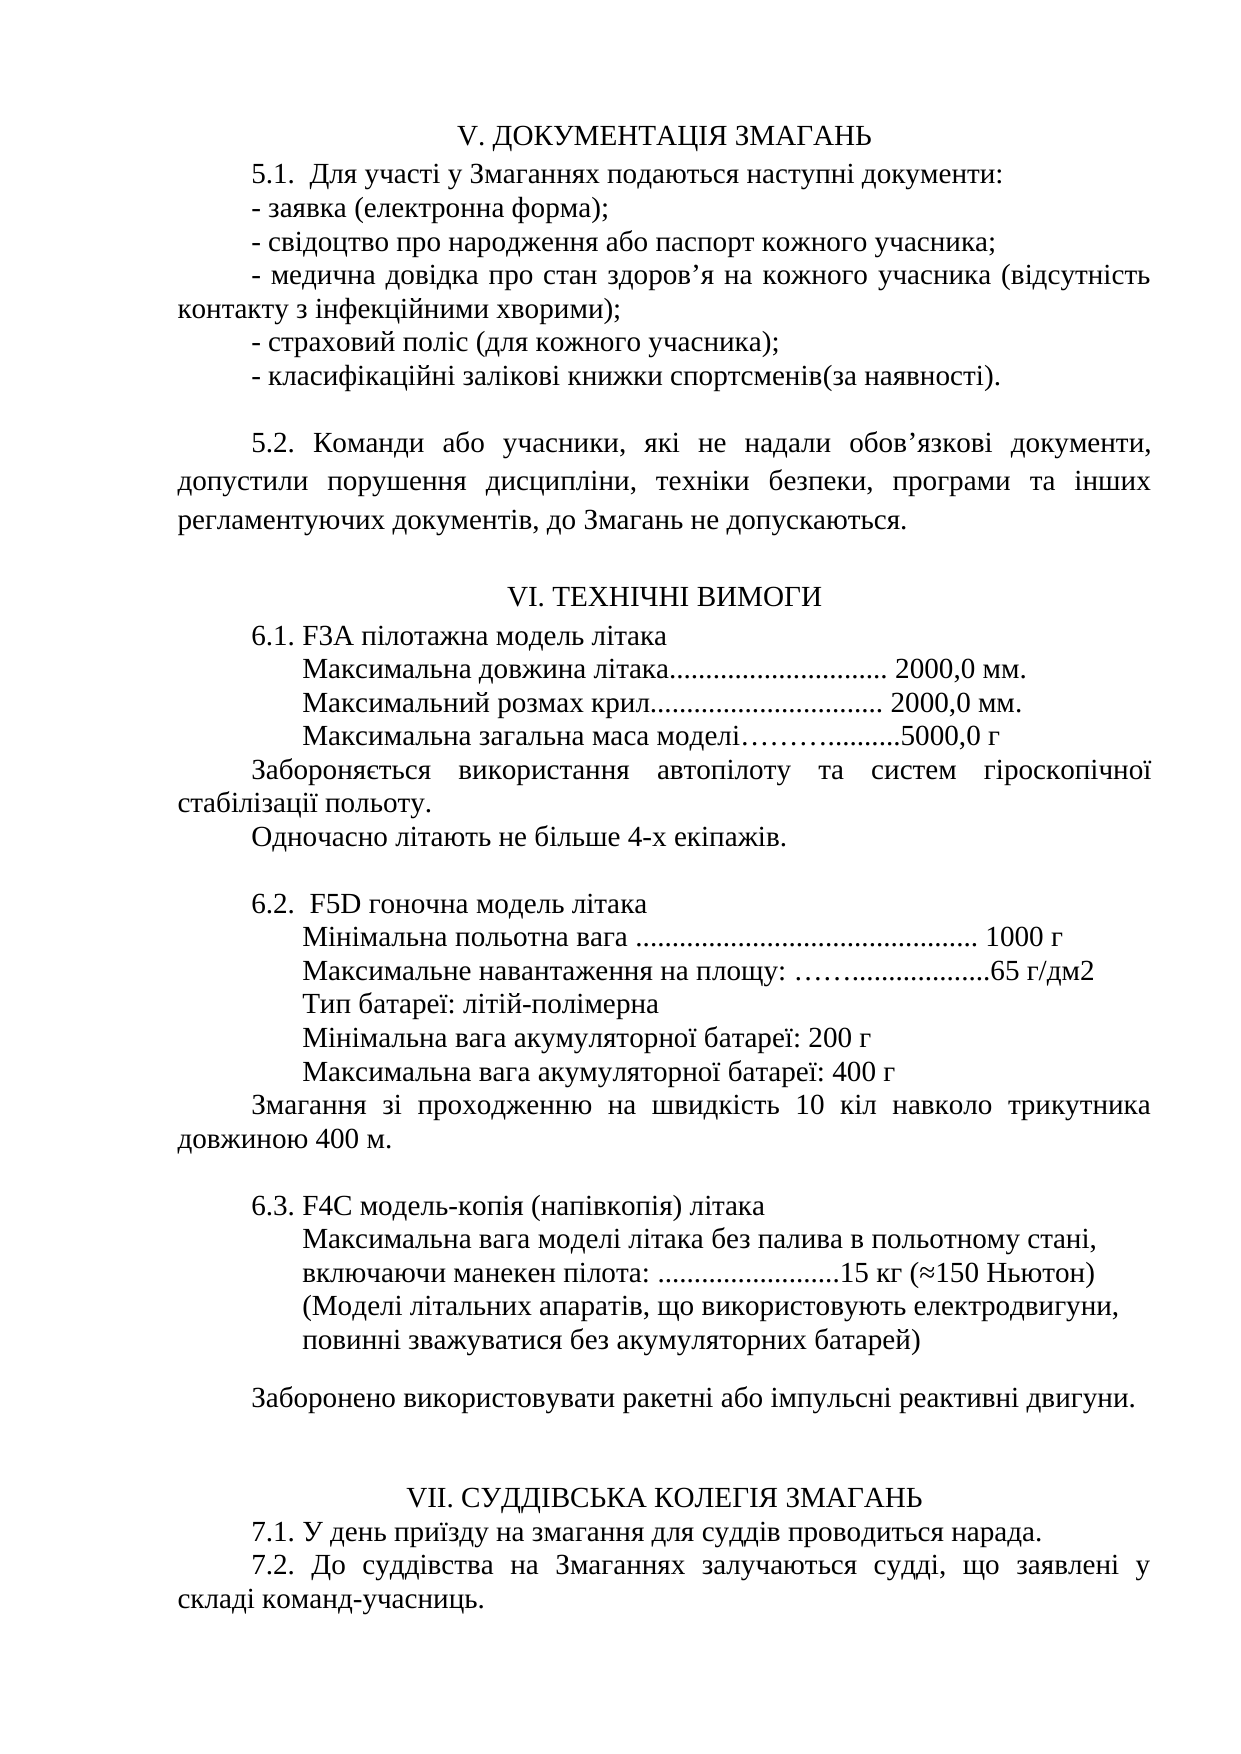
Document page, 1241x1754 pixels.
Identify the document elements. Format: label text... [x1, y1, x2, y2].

text - свідоцтво про народження або паспорт кожного учасника; [177, 224, 1152, 257]
text 5.1. Для участі у Змаганнях подаються наступні документи: [177, 157, 1152, 190]
text 7.1. У день приїзду на змагання для суддів проводиться нарада. [177, 1514, 1152, 1547]
text Максимальна загальна маса моделі………..........5000,0 г [177, 718, 1152, 752]
text Максимальний розмах крил................................ 2000,0 мм. [177, 685, 1152, 718]
text Максимальне навантаження на площу: ……...................65 г/дм2 [177, 953, 1152, 987]
text Максимальна вага акумуляторної батареї: 400 г [177, 1054, 1152, 1087]
text 6.2. F5D гоночна модель літака [177, 886, 1152, 919]
text Максимальна довжина літака.............................. 2000,0 мм. [177, 651, 1152, 685]
text - заявка (електронна форма); [177, 190, 1152, 224]
text 7.2. До суддівства на Змаганнях залучаються судді, що заявлені у складі команд-учасниць. [177, 1547, 1152, 1614]
text - страховий поліс (для кожного учасника); [177, 324, 1152, 358]
text Мінімальна польотна вага ............................................... 1000 г [177, 919, 1152, 953]
text - медична довідка про стан здоров’я на кожного учасника (відсутність контакту з інфекційними хворими); [177, 257, 1152, 324]
text 6.3. F4С модель-копія (напівкопія) літака [177, 1188, 1152, 1221]
text 6.1. F3A пілотажна модель літака [177, 618, 1152, 651]
text VІ. ТЕХНІЧНІ ВИМОГИ [177, 579, 1152, 613]
text (Моделі літальних апаратів, що використовують електродвигуни, повинні зважуватися без акумуляторних батарей) [177, 1288, 1152, 1356]
text Максимальна вага моделі літака без палива в польотному стані, включаючи манекен пілота: .........................15 кг (≈150 Ньютон) [177, 1221, 1152, 1288]
text Заборонено використовувати ракетні або імпульсні реактивні двигуни. [177, 1380, 1152, 1413]
text VІІ. СУДДІВСЬКА КОЛЕГІЯ ЗМАГАНЬ [177, 1480, 1152, 1514]
text Одночасно літають не більше 4-х екіпажів. [177, 819, 1152, 852]
text Мінімальна вага акумуляторної батареї: 200 г [177, 1020, 1152, 1054]
text V. ДОКУМЕНТАЦІЯ ЗМАГАНЬ [177, 118, 1152, 152]
text - класифікаційні залікові книжки спортсменів(за наявності). [177, 358, 1152, 391]
text Тип батареї: літій-полімерна [177, 987, 1152, 1020]
text Забороняється використання автопілоту та систем гіроскопічної стабілізації польоту. [177, 752, 1152, 819]
text Змагання зі проходженню на швидкість 10 кіл навколо трикутника довжиною 400 м. [177, 1087, 1152, 1154]
text 5.2. Команди або учасники, які не надали обов’язкові документи, допустили порушення дисципліни, техніки безпеки, програми та інших регламентуючих документів, до Змагань не допускаються. [177, 425, 1152, 536]
